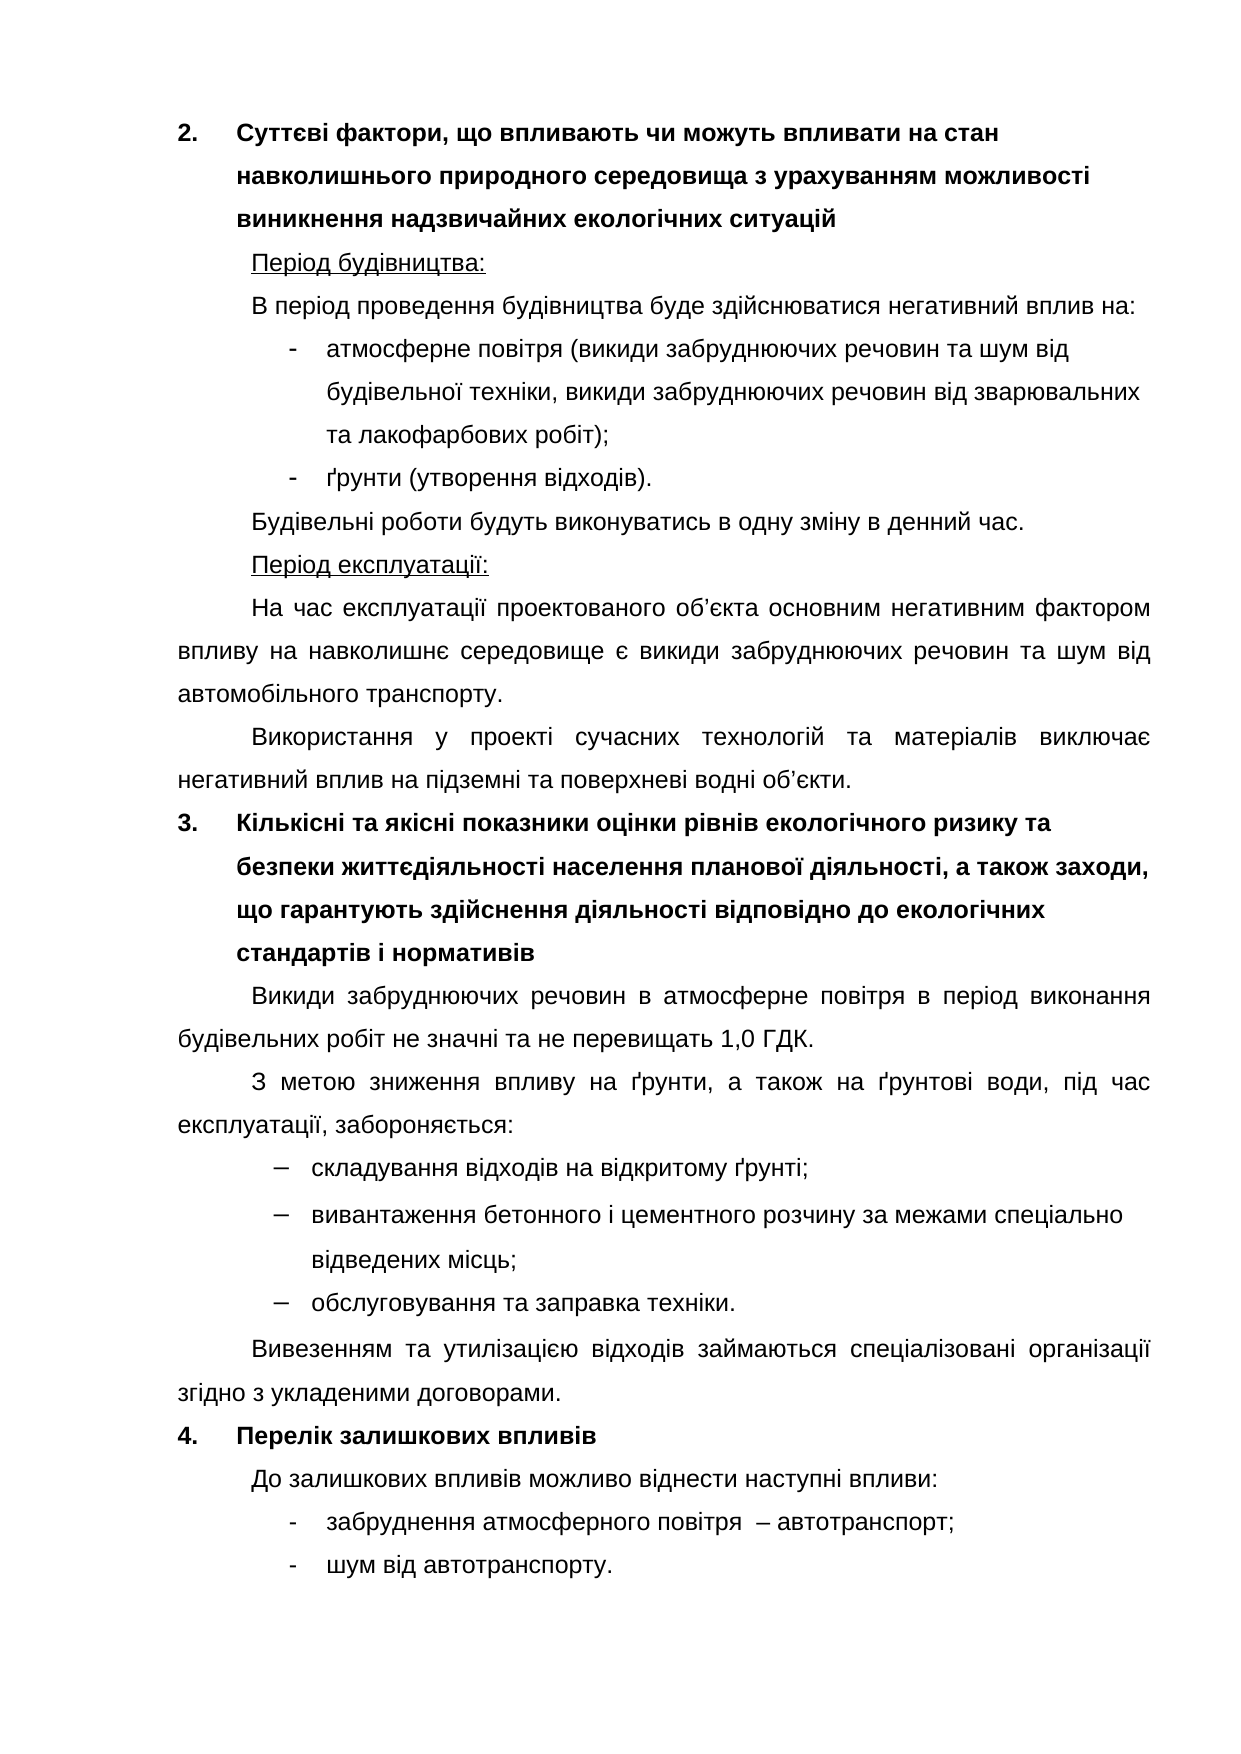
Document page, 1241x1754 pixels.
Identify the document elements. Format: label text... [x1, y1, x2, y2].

text Використання у проекті сучасних технологій та матеріалів виключає негативний вплив на підземні та поверхневі водні об’єкти. [177, 722, 1152, 794]
text Період експлуатації: [177, 549, 1152, 578]
list ґрунти (утворення відходів). [288, 463, 1152, 492]
text Викиди забруднюючих речовин в атмосферне повітря в період виконання будівельних робіт не значні та не перевищать 1,0 ГДК. [177, 981, 1152, 1053]
text Період будівництва: [177, 247, 1152, 276]
text На час експлуатації проектованого об’єкта основним негативним фактором впливу на навколишнє середовище є викиди забруднюючих речовин та шум від автомобільного транспорту. [177, 593, 1152, 708]
text З метою зниження впливу на ґрунти, а також на ґрунтові води, під час експлуатації, забороняється: [177, 1067, 1152, 1139]
list обслуговування та заправка техніки. [274, 1288, 1152, 1319]
list забруднення атмосферного повітря – автотранспорт; [288, 1507, 1152, 1536]
text В період проведення будівництва буде здійснюватися негативний вплив на: [177, 291, 1152, 319]
list складування відходів на відкритому ґрунті; [274, 1153, 1152, 1184]
list Кількісні та якісні показники оцінки рівнів екологічного ризику та безпеки життєдіяльності населення планової діяльності, а також заходи, що гарантують здійснення діяльності відповідно до екологічних стандартів і нормативів [177, 808, 1152, 966]
text Будівельні роботи будуть виконуватись в одну зміну в денний час. [177, 506, 1152, 535]
list атмосферне повітря (викиди забруднюючих речовин та шум від будівельної техніки, викиди забруднюючих речовин від зварювальних та лакофарбових робіт); [288, 334, 1152, 449]
text Вивезенням та утилізацією відходів займаються спеціалізовані організації згідно з укладеними договорами. [177, 1334, 1152, 1406]
list Суттєві фактори, що впливають чи можуть впливати на стан навколишнього природного середовища з урахуванням можливості виникнення надзвичайних екологічних ситуацій [177, 118, 1152, 233]
list вивантаження бетонного і цементного розчину за межами спеціально відведених місць; [274, 1200, 1152, 1274]
text До залишкових впливів можливо віднести наступні впливи: [177, 1464, 1152, 1493]
list шум від автотранспорту. [288, 1550, 1152, 1579]
list Перелік залишкових впливів [177, 1421, 1152, 1449]
